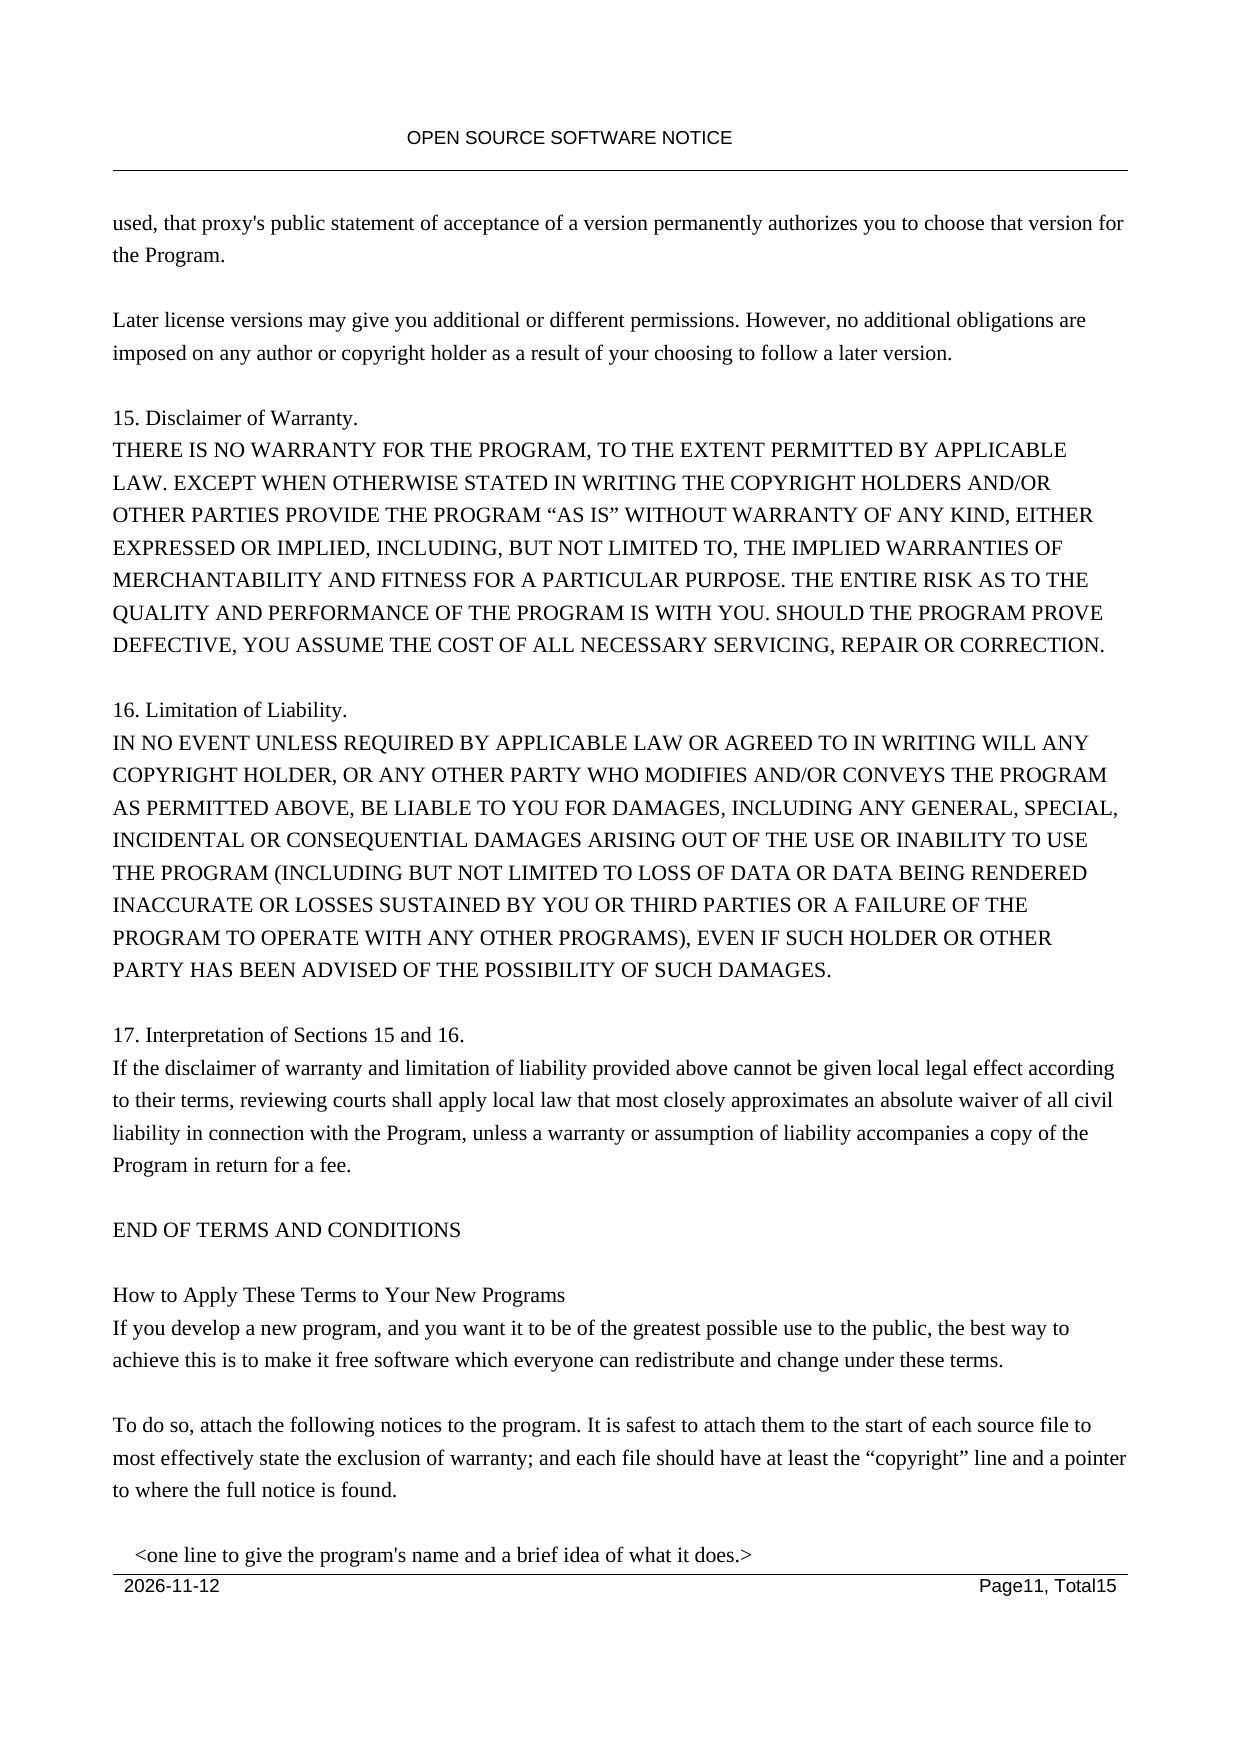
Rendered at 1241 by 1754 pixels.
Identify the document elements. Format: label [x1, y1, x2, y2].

text [112, 206, 1128, 1571]
